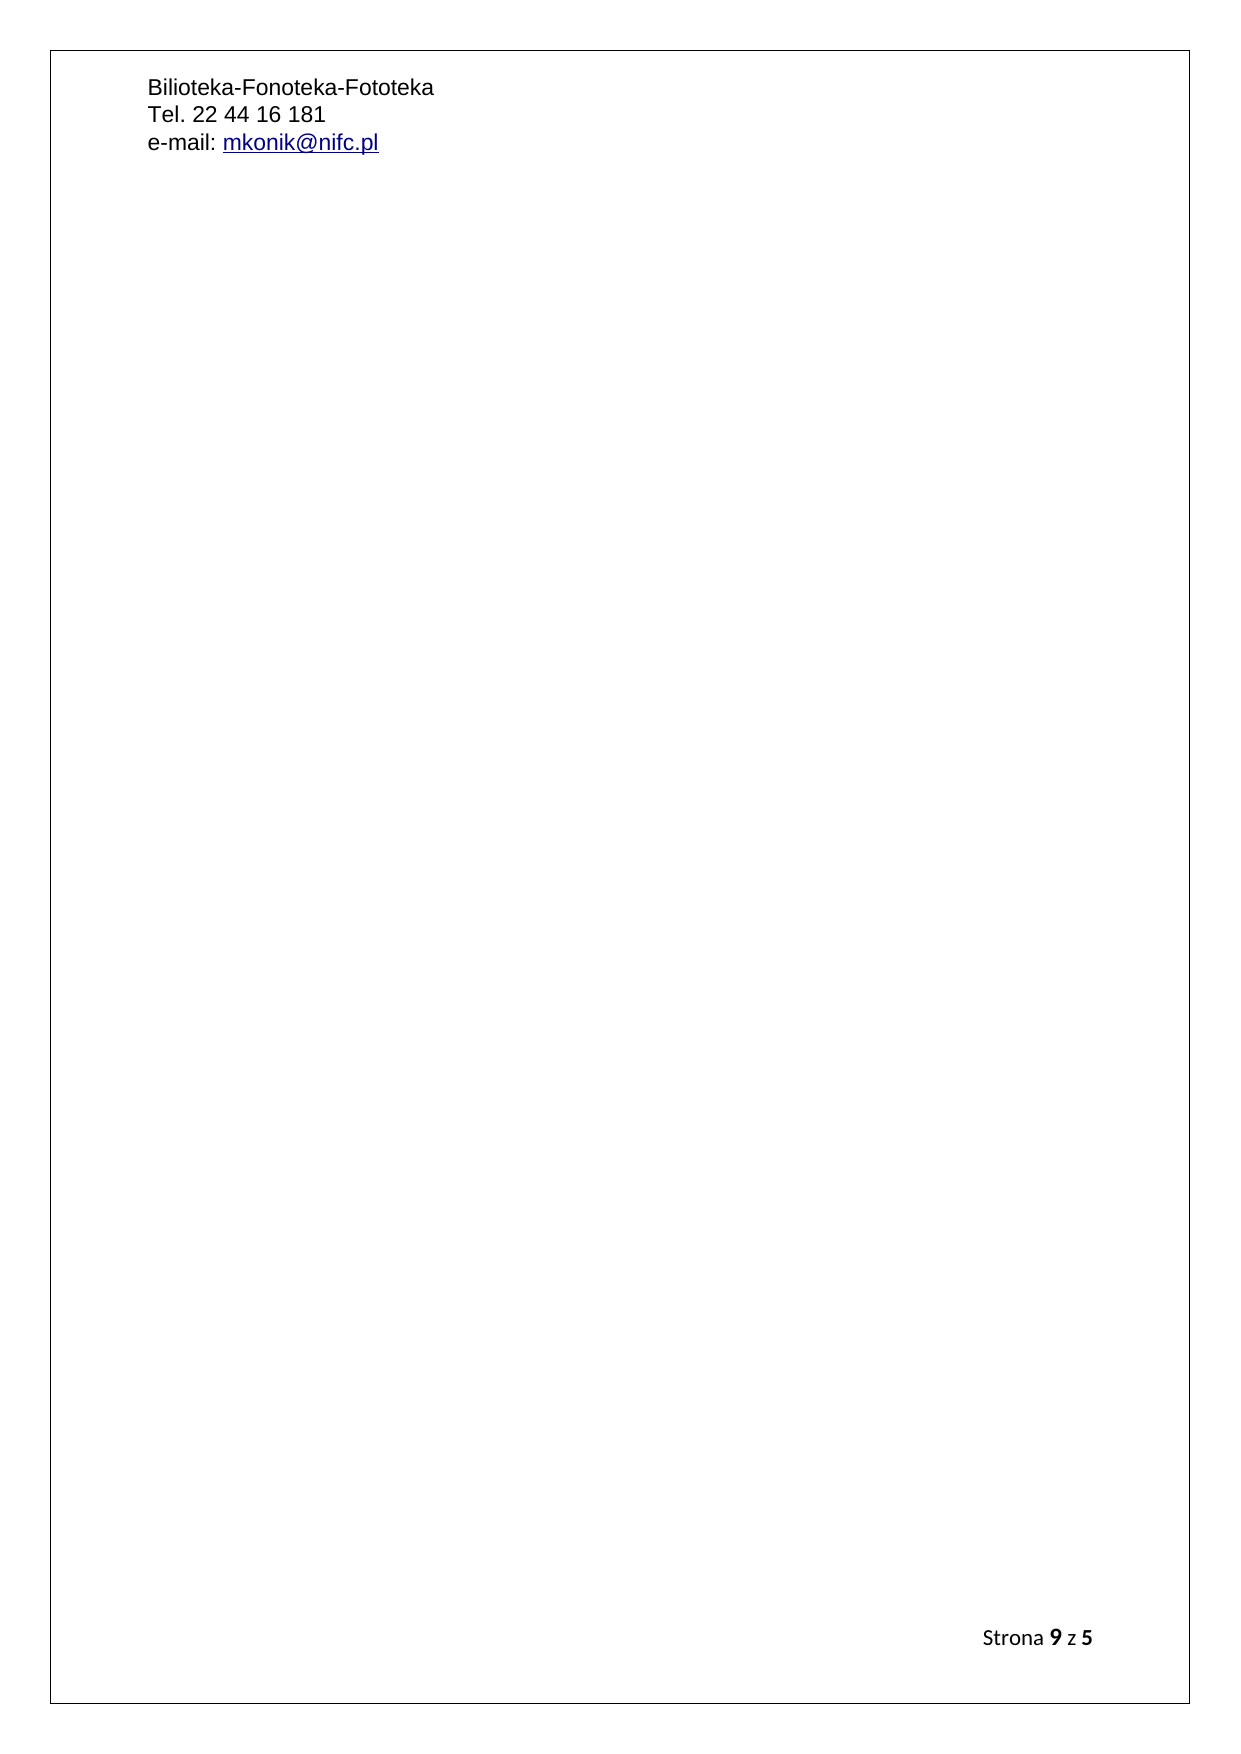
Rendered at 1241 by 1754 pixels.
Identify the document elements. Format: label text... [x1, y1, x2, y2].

text Bilioteka-Fonoteka-Fototeka [147, 74, 1093, 100]
text Tel. 22 44 16 181 [147, 101, 1093, 128]
text e-mail: mkonik@nifc.pl [147, 129, 1093, 155]
